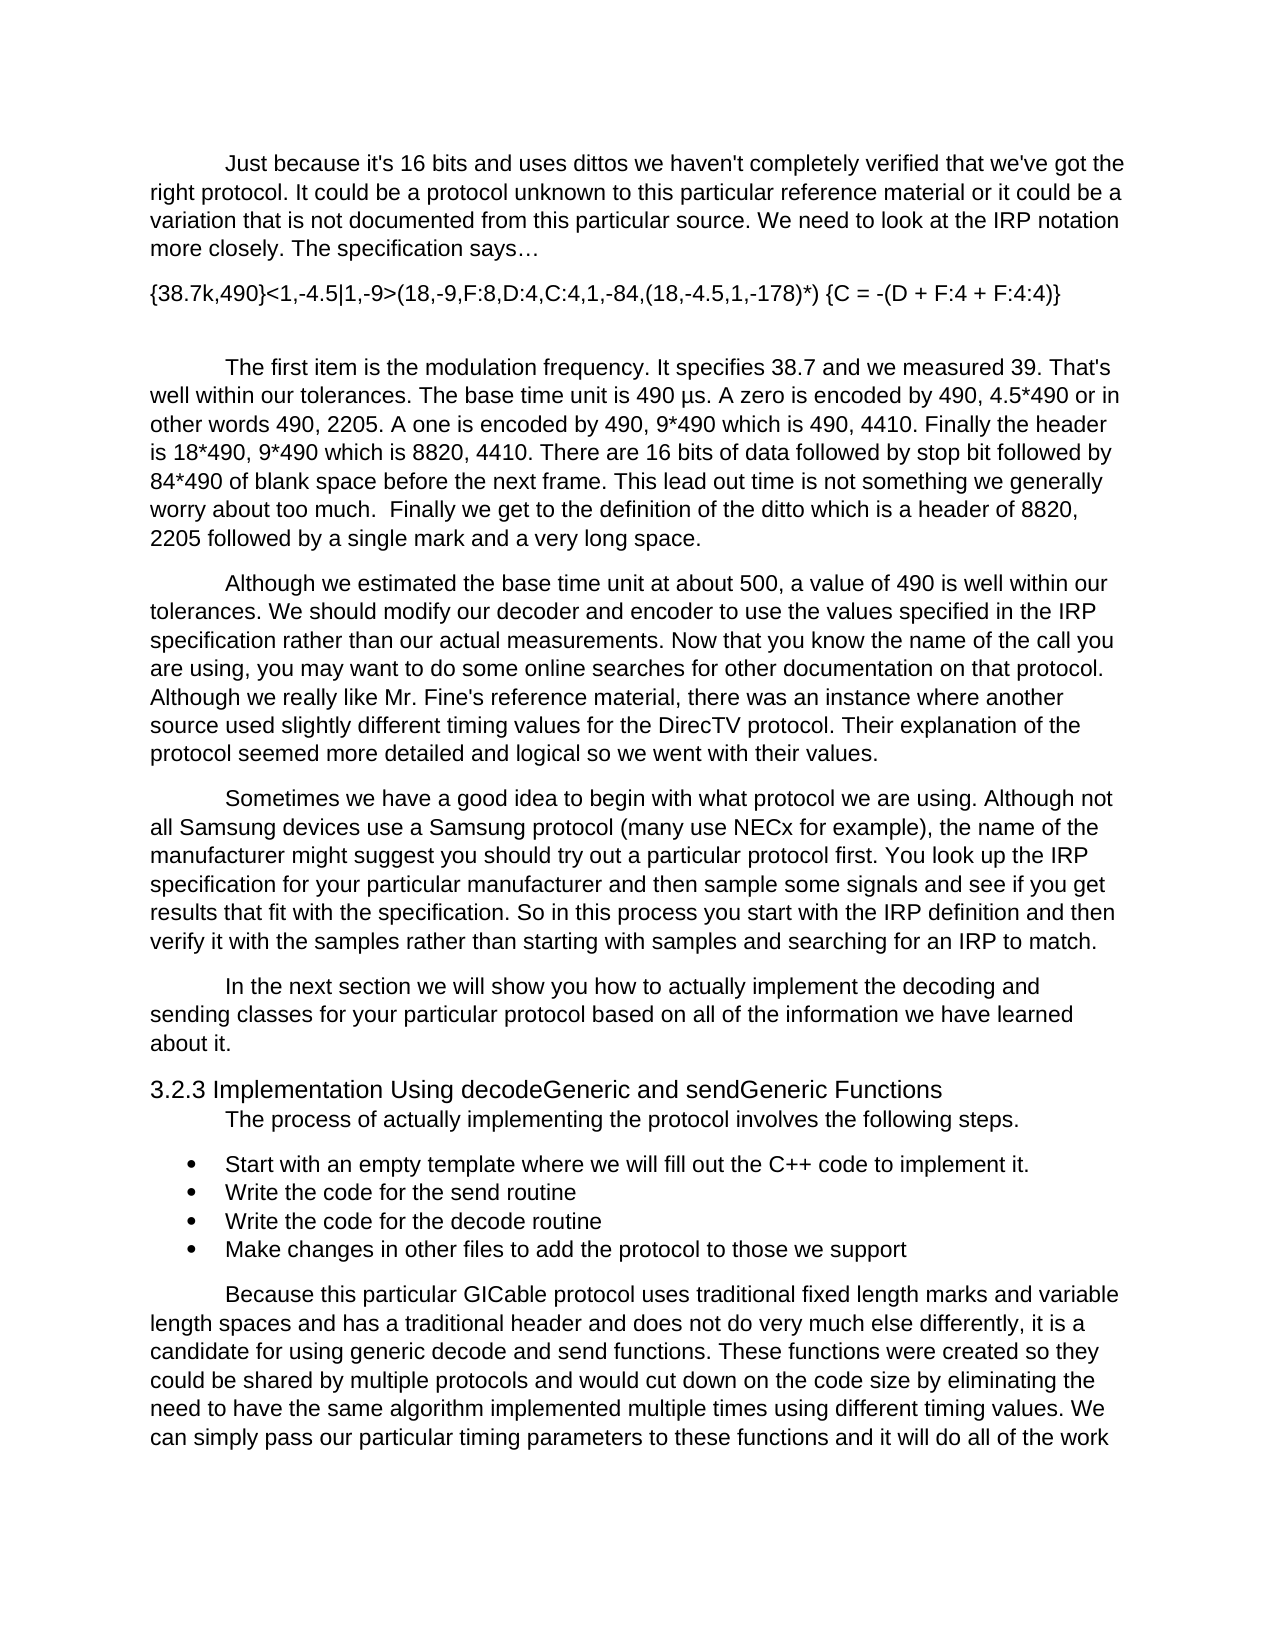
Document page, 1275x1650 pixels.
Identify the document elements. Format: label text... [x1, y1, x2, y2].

text The process of actually implementing the protocol involves the following steps. [150, 1106, 1125, 1132]
subtitle 3.2.3 Implementation Using decodeGeneric and sendGeneric Functions [150, 1075, 1125, 1103]
text Although we estimated the base time unit at about 500, a value of 490 is well within our tolerances. We should modify our decoder and encoder to use the values specified in the IRP specification rather than our actual measurements. Now that you know the name of the call you are using, you may want to do some online searches for other documentation on that protocol. Although we really like Mr. Fine's reference material, there was an instance where another source used slightly different timing values for the DirecTV protocol. Their explanation of the protocol seemed more detailed and logical so we went with their values. [150, 570, 1125, 767]
list Start with an empty template where we will fill out the C++ code to implement it. [187, 1151, 1125, 1177]
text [150, 1281, 1125, 1450]
text In the next section we will show you how to actually implement the decoding and sending classes for your particular protocol based on all of the information we have learned about it. [150, 973, 1125, 1056]
text {38.7k,490}<1,-4.5|1,-9>(18,-9,F:8,D:4,C:4,1,-84,(18,-4.5,1,-178)*) {C = -(D + F:4 + F:4:4)} [150, 280, 1125, 335]
text Just because it's 16 bits and uses dittos we haven't completely verified that we've got the right protocol. It could be a protocol unknown to this particular reference material or it could be a variation that is not documented from this particular source. We need to look at the IRP notation more closely. The specification says… [150, 150, 1125, 262]
list Write the code for the send routine [187, 1179, 1125, 1206]
list Make changes in other files to add the protocol to those we support [187, 1236, 1125, 1262]
list Write the code for the decode routine [187, 1208, 1125, 1234]
text The first item is the modulation frequency. It specifies 38.7 and we measured 39. That's well within our tolerances. The base time unit is 490 µs. A zero is encoded by 490, 4.5*490 or in other words 490, 2205. A one is encoded by 490, 9*490 which is 490, 4410. Finally the header is 18*490, 9*490 which is 8820, 4410. There are 16 bits of data followed by stop bit followed by 84*490 of blank space before the next frame. This lead out time is not something we generally worry about too much. Finally we get to the definition of the ditto which is a header of 8820, 2205 followed by a single mark and a very long space. [150, 354, 1125, 551]
text Sometimes we have a good idea to begin with what protocol we are using. Although not all Samsung devices use a Samsung protocol (many use NECx for example), the name of the manufacturer might suggest you should try out a particular protocol first. You look up the IRP specification for your particular manufacturer and then sample some signals and see if you get results that fit with the specification. So in this process you start with the IRP definition and then verify it with the samples rather than starting with samples and searching for an IRP to match. [150, 785, 1125, 954]
